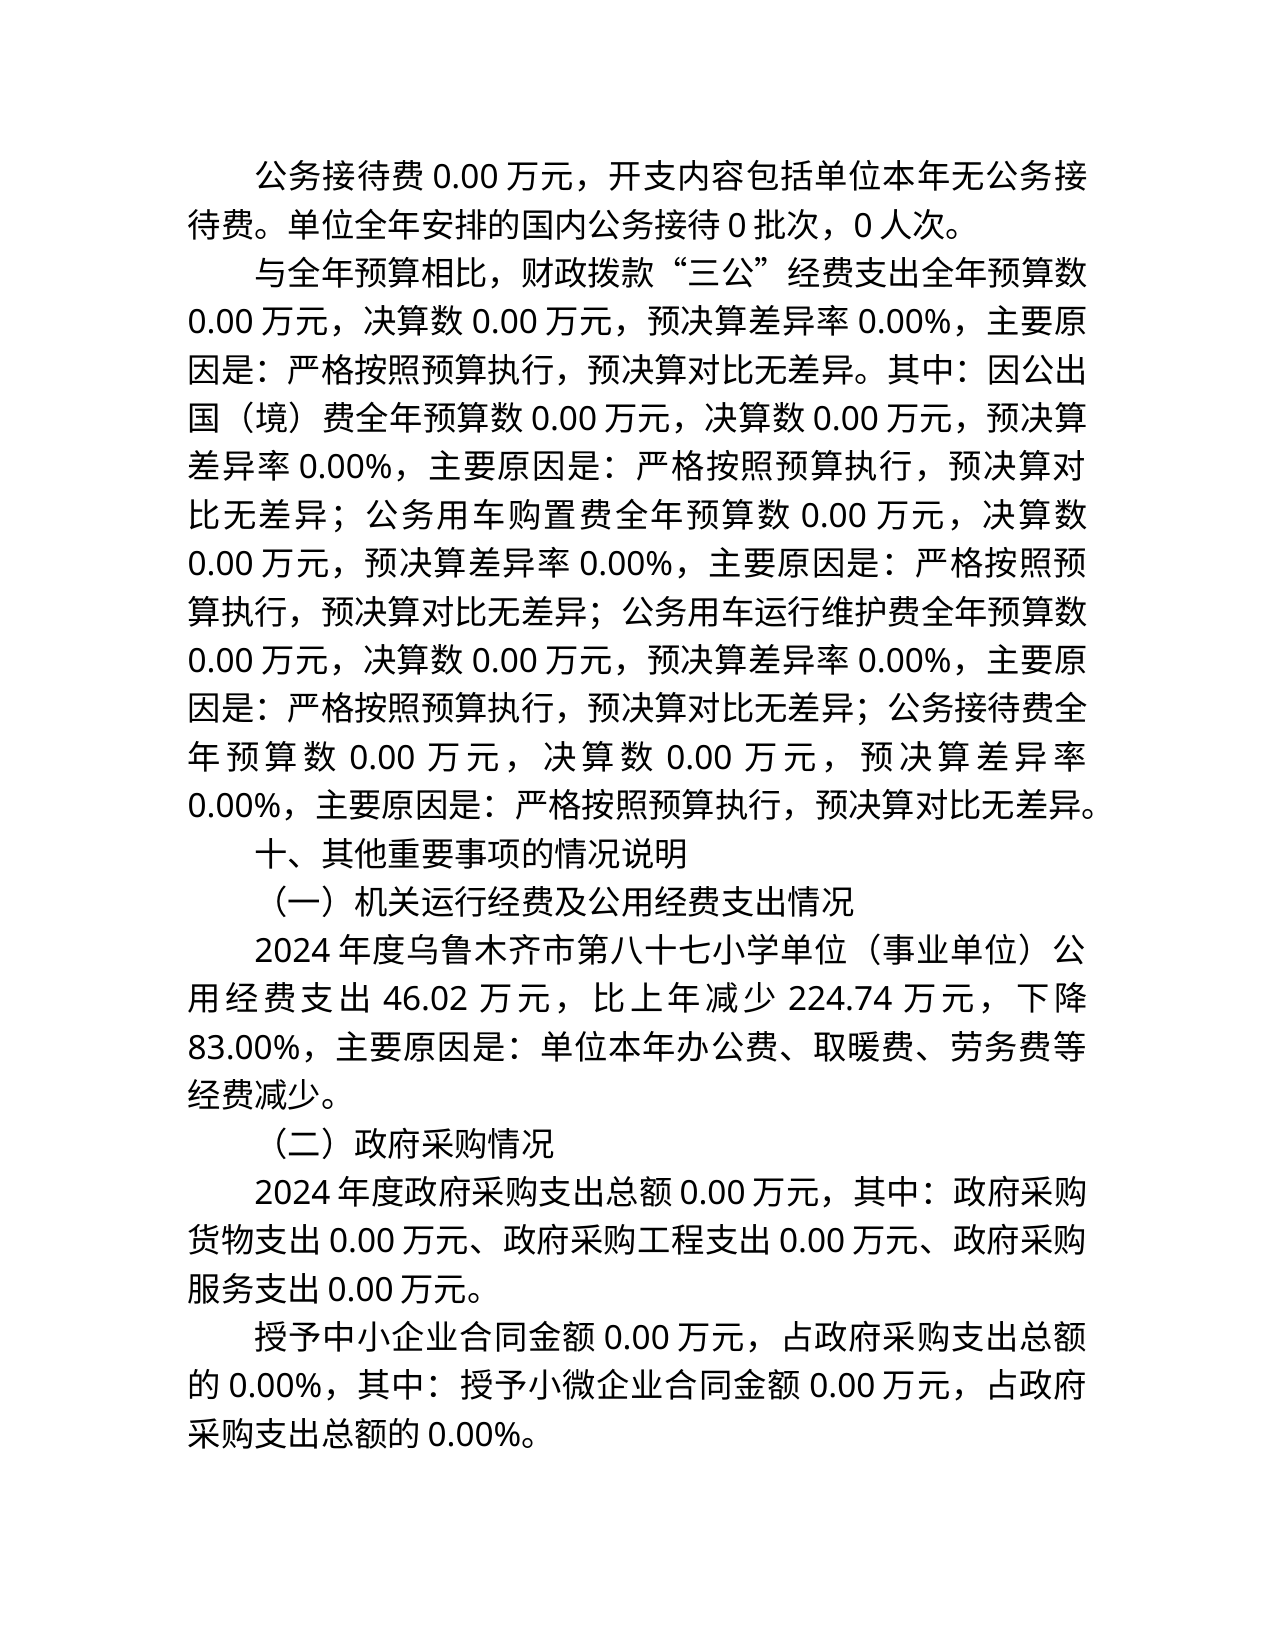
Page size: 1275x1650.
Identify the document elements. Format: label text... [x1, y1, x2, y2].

text 公务接待费0.00万元，开支内容包括单位本年无公务接待费。单位全年安排的国内公务接待0批次，0人次。 [187, 150, 1087, 247]
text 2024年度乌鲁木齐市第八十七小学单位（事业单位）公用经费支出46.02万元，比上年减少224.74万元，下降83.00%，主要原因是：单位本年办公费、取暖费、劳务费等经费减少。 [187, 924, 1087, 1117]
text 2024年度政府采购支出总额0.00万元，其中：政府采购货物支出0.00万元、政府采购工程支出0.00万元、政府采购服务支出0.00万元。 [187, 1166, 1087, 1311]
text 十、其他重要事项的情况说明 [187, 827, 1087, 876]
text 授予中小企业合同金额0.00万元，占政府采购支出总额的0.00%，其中：授予小微企业合同金额0.00万元，占政府采购支出总额的0.00%。 [187, 1311, 1087, 1456]
text （一）机关运行经费及公用经费支出情况 [187, 876, 1087, 924]
text （二）政府采购情况 [187, 1117, 1087, 1166]
text 与全年预算相比，财政拨款“三公”经费支出全年预算数0.00万元，决算数0.00万元，预决算差异率0.00%，主要原因是：严格按照预算执行，预决算对比无差异。其中：因公出国（境）费全年预算数0.00万元，决算数0.00万元，预决算差异率0.00%，主要原因是：严格按照预算执行，预决算对比无差异；公务用车购置费全年预算数0.00万元，决算数0.00万元，预决算差异率0.00%，主要原因是：严格按照预算执行，预决算对比无差异；公务用车运行维护费全年预算数0.00万元，决算数0.00万元，预决算差异率0.00%，主要原因是：严格按照预算执行，预决算对比无差异；公务接待费全年预算数0.00万元，决算数0.00万元，预决算差异率0.00%，主要原因是：严格按照预算执行，预决算对比无差异。 [187, 247, 1087, 827]
